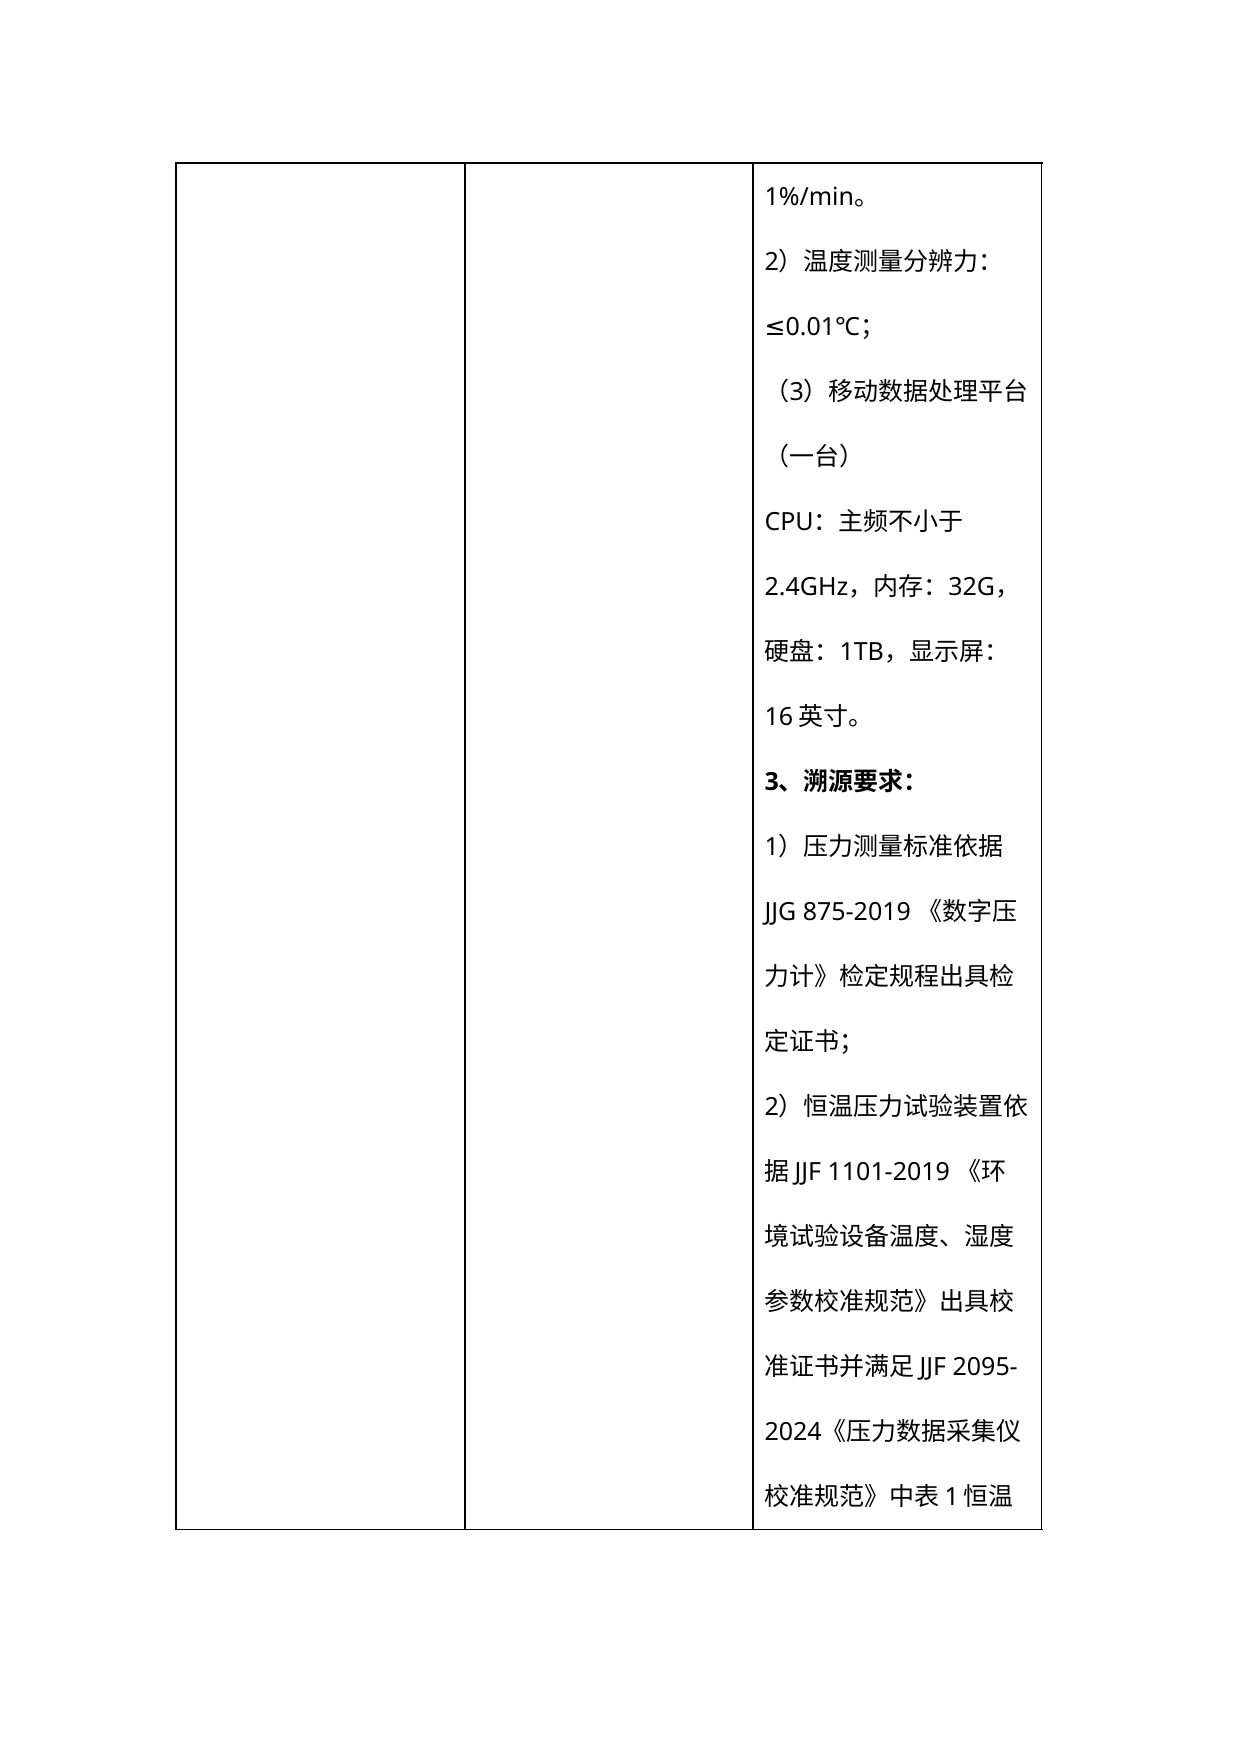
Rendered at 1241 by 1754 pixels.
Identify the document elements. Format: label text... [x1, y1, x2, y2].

table_cell 1 [177, 164, 464, 1528]
table_cell [466, 164, 752, 1528]
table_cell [754, 164, 1041, 1528]
